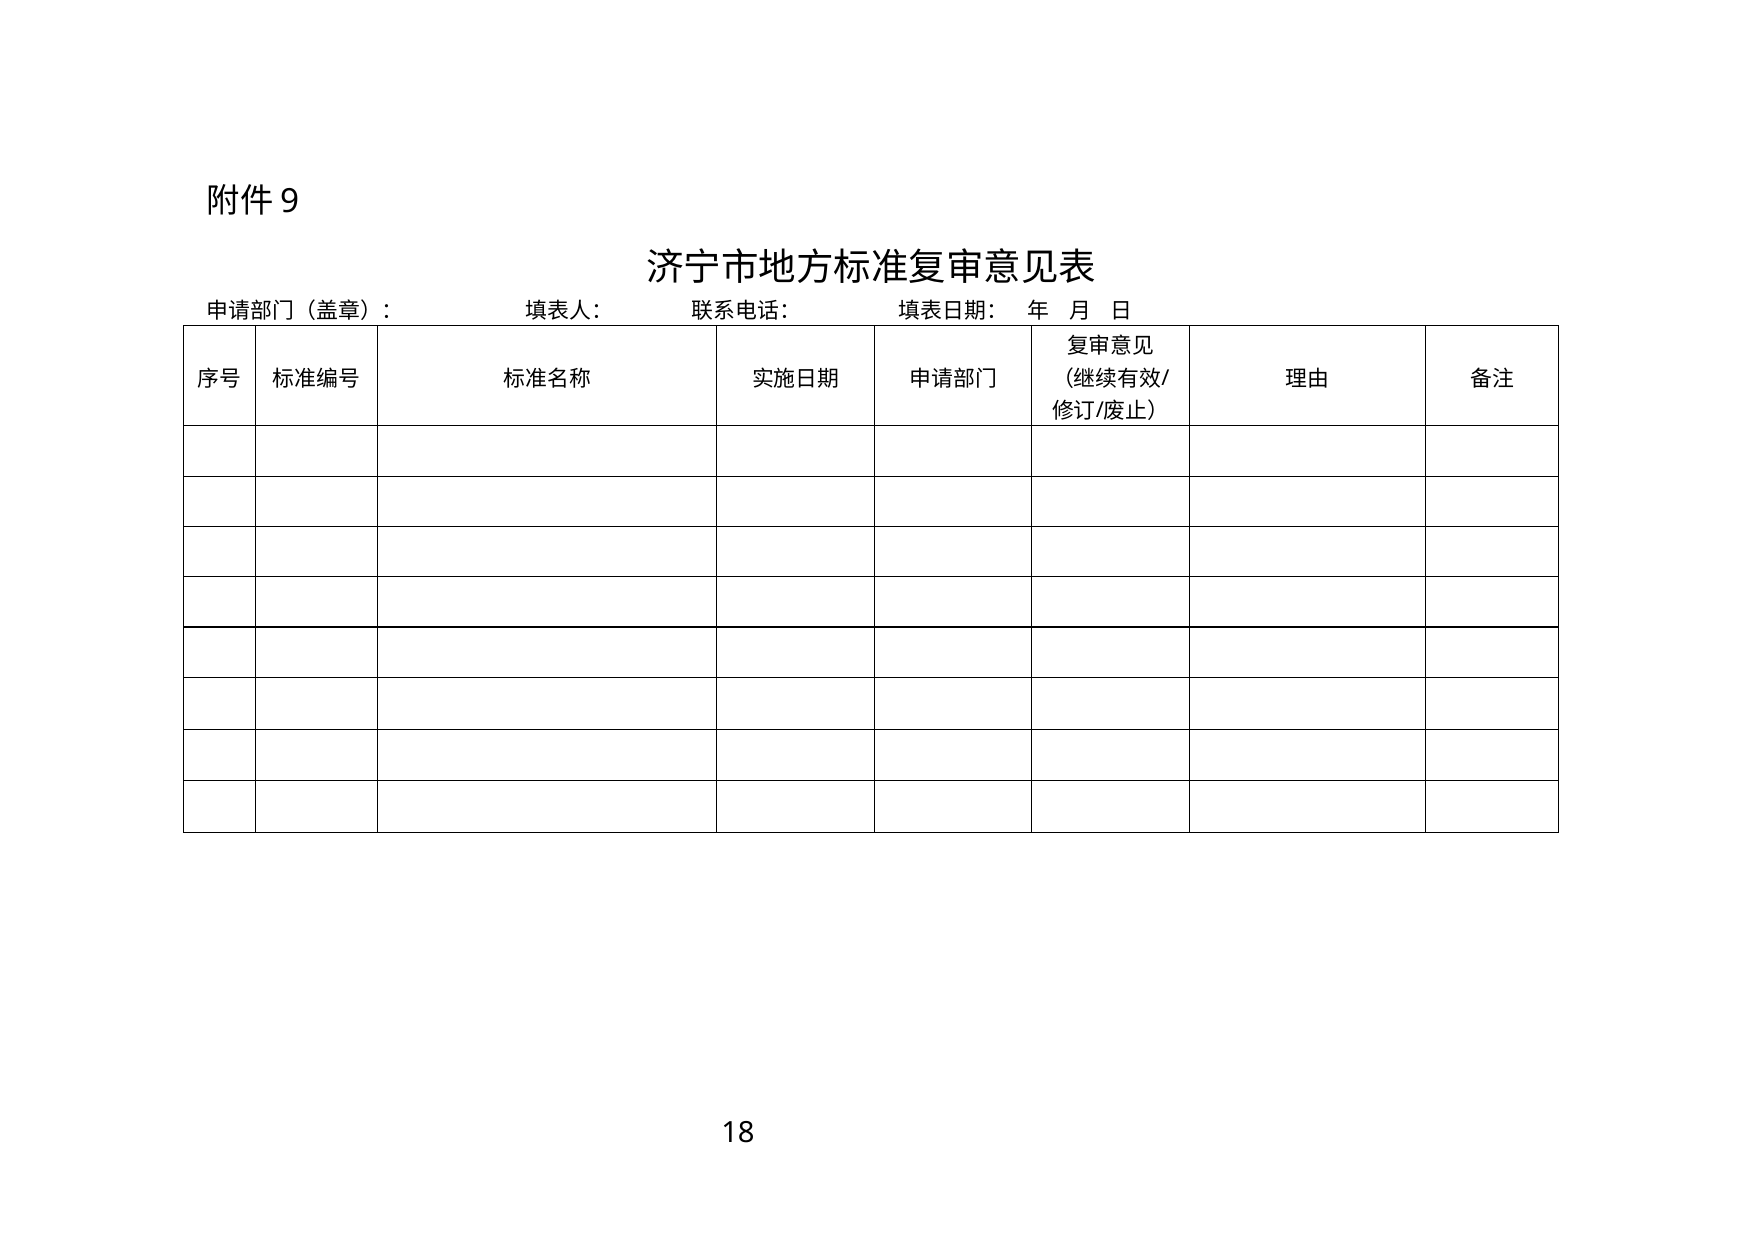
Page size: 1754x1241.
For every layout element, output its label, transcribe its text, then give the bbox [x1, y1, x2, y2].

text 附件9 [207, 165, 1535, 230]
table_cell [1032, 527, 1189, 576]
table_cell [875, 577, 1031, 626]
table_cell [256, 477, 377, 526]
table_header 标准名称 [378, 326, 716, 425]
table_cell [1032, 477, 1189, 526]
table_cell [184, 577, 255, 626]
table_cell [1190, 577, 1425, 626]
table_header 标准编号 [256, 326, 377, 425]
table_cell [1190, 426, 1425, 476]
table_cell [1032, 577, 1189, 626]
table_cell [378, 678, 716, 728]
table_cell [1032, 628, 1189, 677]
table_cell [1032, 678, 1189, 728]
table_cell [256, 678, 377, 728]
table_header 备注 [1426, 326, 1558, 425]
table_cell [184, 527, 255, 576]
table_cell [717, 628, 874, 677]
table_cell [1426, 628, 1558, 677]
table_cell [378, 730, 716, 780]
text 济宁市地方标准复审意见表 [207, 230, 1535, 293]
table_cell [875, 527, 1031, 576]
table_cell [875, 781, 1031, 832]
table_header 理由 [1190, 326, 1425, 425]
table_cell [1426, 678, 1558, 728]
table_cell [875, 730, 1031, 780]
table_cell [1426, 477, 1558, 526]
text 申请部门（盖章）： 填表人： 联系电话： 填表日期： 年 月 日 [207, 293, 1535, 325]
table_cell [256, 577, 377, 626]
table_cell [256, 781, 377, 832]
table_cell [378, 781, 716, 832]
table_cell [184, 477, 255, 526]
table_cell [717, 781, 874, 832]
table_cell [717, 527, 874, 576]
table_cell [875, 678, 1031, 728]
table_cell [378, 527, 716, 576]
table_cell [1426, 426, 1558, 476]
table_cell [184, 781, 255, 832]
table_cell [717, 477, 874, 526]
table_cell [1190, 678, 1425, 728]
table_cell [378, 628, 716, 677]
table_cell [875, 628, 1031, 677]
table_cell [717, 577, 874, 626]
table_header 实施日期 [717, 326, 874, 425]
table_cell [875, 477, 1031, 526]
table_cell [1426, 730, 1558, 780]
table_cell [717, 426, 874, 476]
table_cell [184, 730, 255, 780]
table_cell [378, 577, 716, 626]
table_cell [256, 730, 377, 780]
table_cell [184, 628, 255, 677]
table_cell [1190, 781, 1425, 832]
table_cell [378, 426, 716, 476]
table_cell [378, 477, 716, 526]
table_header 申请部门 [875, 326, 1031, 425]
table_cell [1190, 527, 1425, 576]
table_cell [717, 678, 874, 728]
table_cell [1032, 426, 1189, 476]
table_cell [184, 426, 255, 476]
table_cell [1426, 577, 1558, 626]
table_cell [256, 527, 377, 576]
table_cell [875, 426, 1031, 476]
table_header 复审意见 （继续有效/ 修订/废止） [1032, 326, 1189, 425]
table_cell [184, 678, 255, 728]
table_cell [256, 426, 377, 476]
table_cell [1190, 628, 1425, 677]
table_cell [1032, 730, 1189, 780]
table_cell [1190, 477, 1425, 526]
table_cell [1426, 781, 1558, 832]
table_cell [1032, 781, 1189, 832]
table_cell [717, 730, 874, 780]
table_header 序号 [184, 326, 255, 425]
table_cell [256, 628, 377, 677]
table_cell [1190, 730, 1425, 780]
table_cell [1426, 527, 1558, 576]
